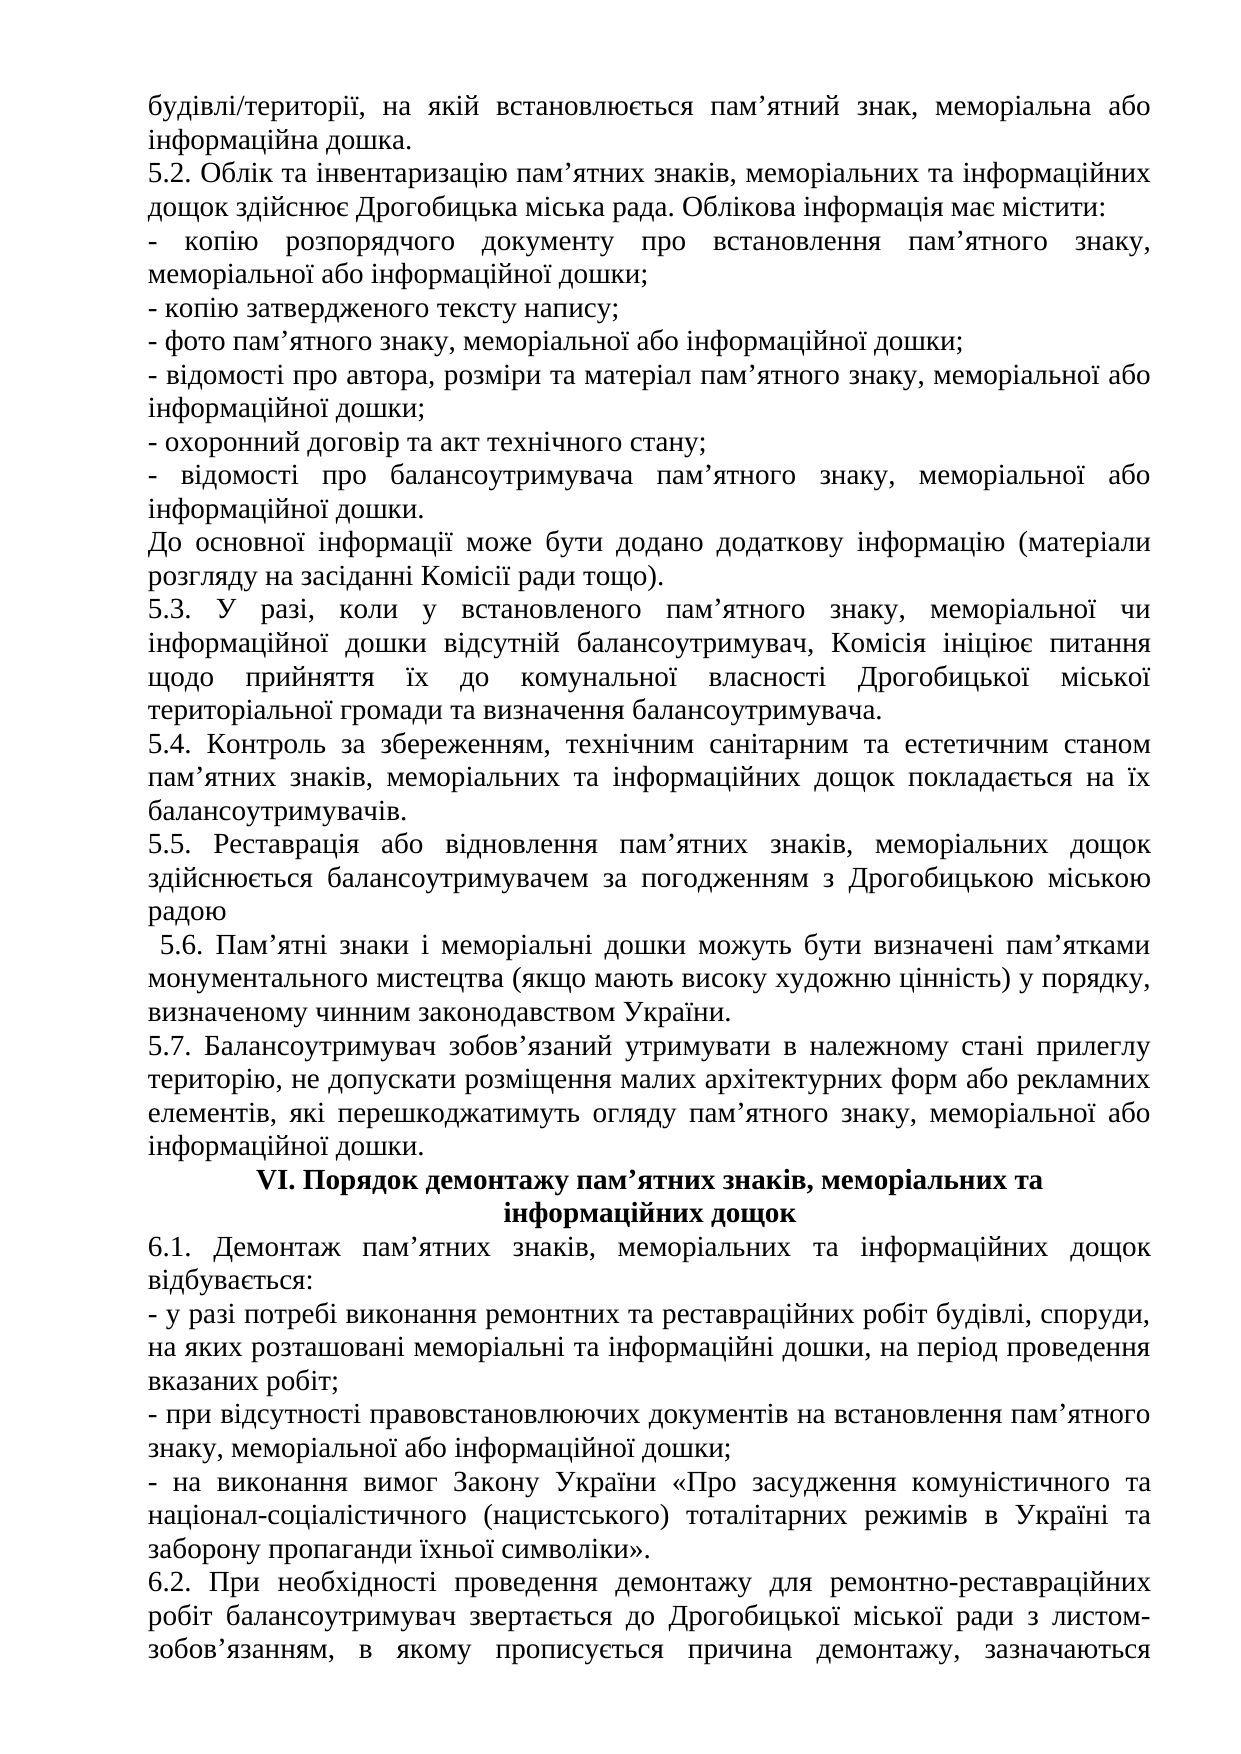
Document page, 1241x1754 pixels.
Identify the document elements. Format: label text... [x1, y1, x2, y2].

text 5.3. У разі, коли у встановленого пам’ятного знаку, меморіальної чи інформаційної дошки відсутній балансоутримувач, Комісія ініціює питання щодо прийняття їх до комунальної власності Дрогобицької міської територіальної громади та визначення балансоутримувача. [148, 592, 1152, 726]
text - на виконання вимог Закону України «Про засудження комуністичного та націонал-соціалістичного (нацистського) тоталітарних режимів в Україні та заборону пропаганди їхньої символіки». [148, 1464, 1152, 1564]
text - копію розпорядчого документу про встановлення пам’ятного знаку, меморіальної або інформаційної дошки; [148, 223, 1152, 290]
text 5.4. Контроль за збереженням, технічним санітарним та естетичним станом пам’ятних знаків, меморіальних та інформаційних дощок покладається на їх балансоутримувачів. [148, 726, 1152, 826]
text - при відсутності правовстановлюючих документів на встановлення пам’ятного знаку, меморіальної або інформаційної дошки; [148, 1397, 1152, 1464]
text 5.5. Реставрація або відновлення пам’ятних знаків, меморіальних дощок здійснюється балансоутримувачем за погодженням з Дрогобицькою міською радою [148, 826, 1152, 927]
text - відомості про балансоутримувача пам’ятного знаку, меморіальної або інформаційної дошки. [148, 457, 1152, 524]
text 6.1. Демонтаж пам’ятних знаків, меморіальних та інформаційних дощок відбувається: [148, 1229, 1152, 1296]
text - охоронний договір та акт технічного стану; [148, 424, 1152, 457]
text - відомості про автора, розміри та матеріал пам’ятного знаку, меморіальної або інформаційної дошки; [148, 357, 1152, 424]
text 5.6. Пам’ятні знаки і меморіальні дошки можуть бути визначені пам’ятками монументального мистецтва (якщо мають високу художню цінність) у порядку, визначеному чинним законодавством України. [148, 927, 1152, 1028]
text - у разі потребі виконання ремонтних та реставраційних робіт будівлі, споруди, на яких розташовані меморіальні та інформаційні дошки, на період проведення вказаних робіт; [148, 1296, 1152, 1397]
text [148, 1564, 1152, 1665]
text До основної інформації може бути додано додаткову інформацію (матеріали розгляду на засіданні Комісії ради тощо). [148, 524, 1152, 592]
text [148, 88, 1152, 156]
text 5.2. Облік та інвентаризацію пам’ятних знаків, меморіальних та інформаційних дощок здійснює Дрогобицька міська рада. Облікова інформація має містити: [148, 156, 1152, 223]
text VI. Порядок демонтажу пам’ятних знаків, меморіальних та інформаційних дощок [148, 1162, 1152, 1229]
text - копію затвердженого тексту напису; [148, 290, 1152, 323]
text - фото пам’ятного знаку, меморіальної або інформаційної дошки; [148, 323, 1152, 357]
text 5.7. Балансоутримувач зобов’язаний утримувати в належному стані прилеглу територію, не допускати розміщення малих архітектурних форм або рекламних елементів, які перешкоджатимуть огляду пам’ятного знаку, меморіальної або інформаційної дошки. [148, 1028, 1152, 1162]
